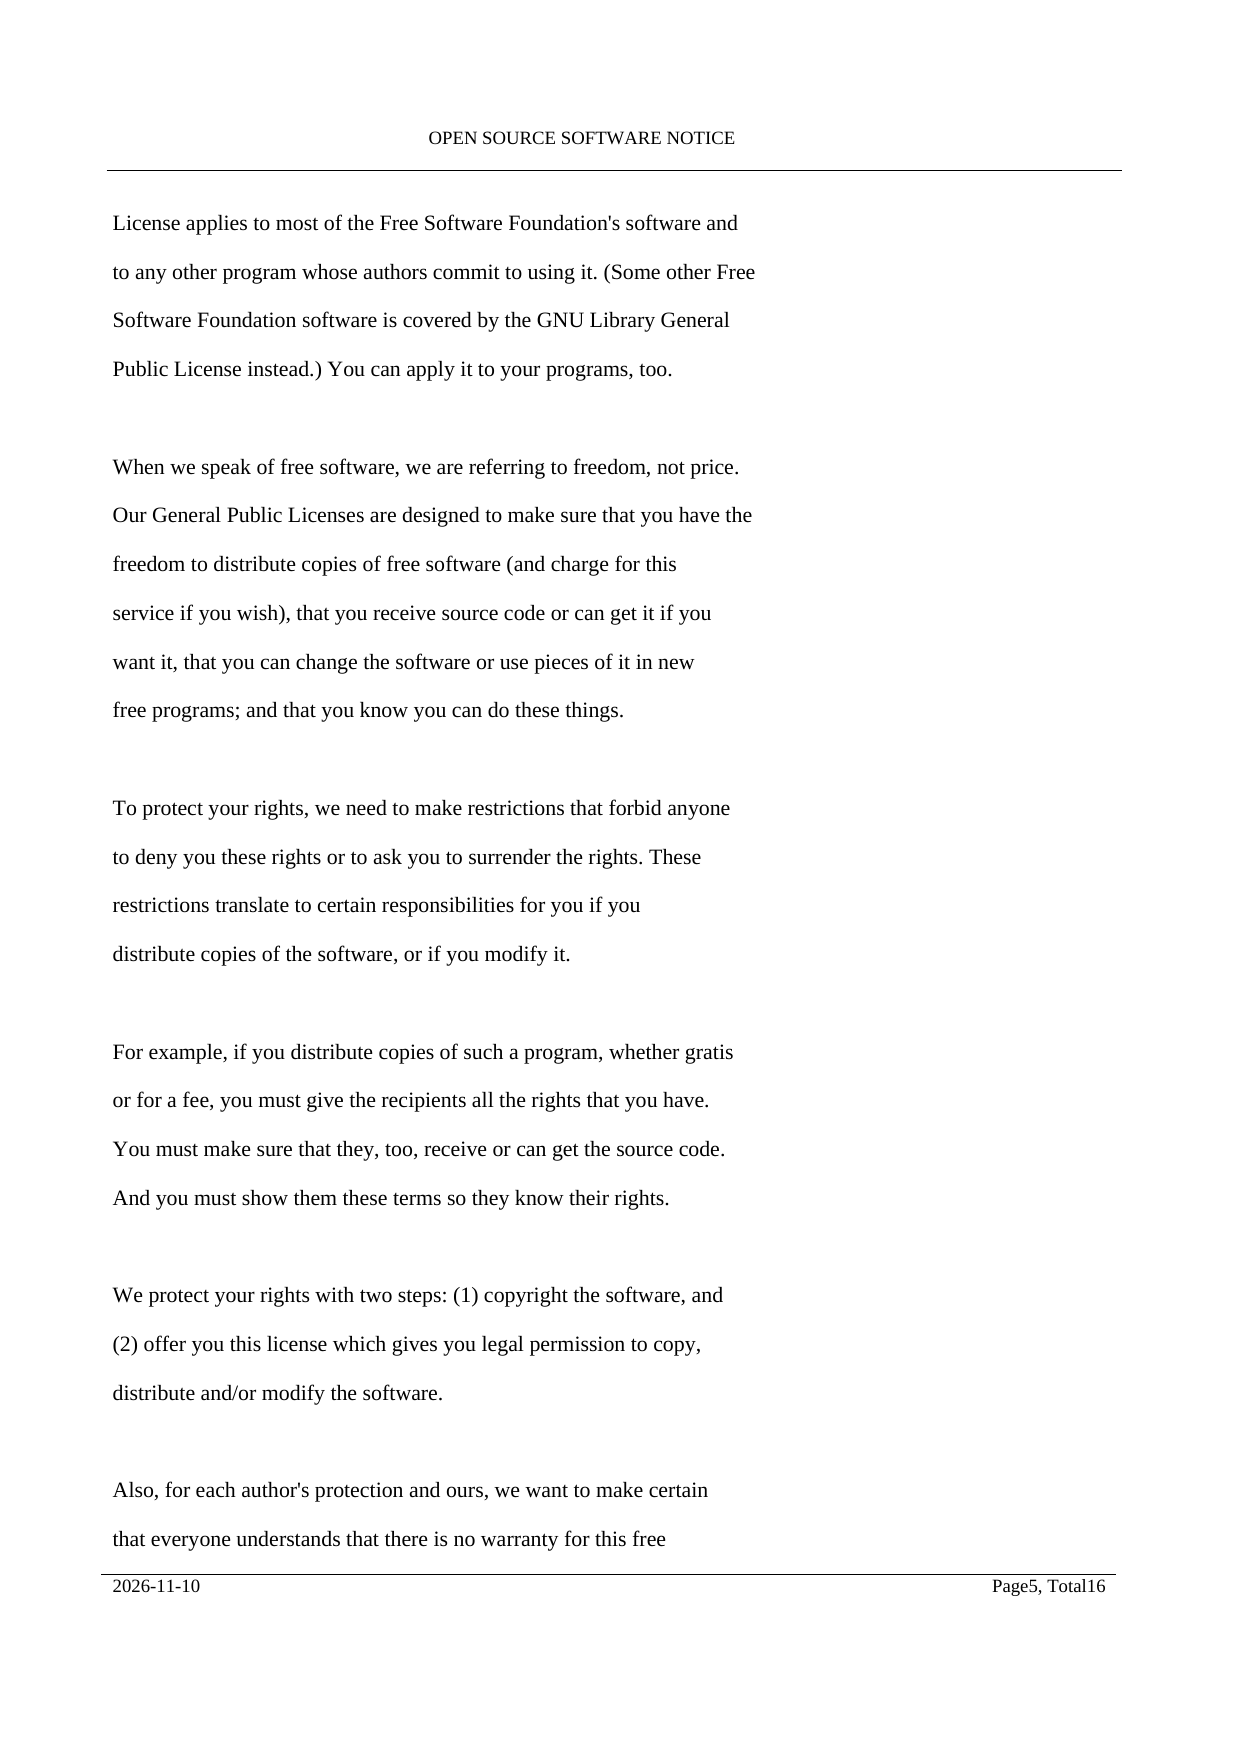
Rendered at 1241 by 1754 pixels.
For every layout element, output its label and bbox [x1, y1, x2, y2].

text [112, 206, 1128, 1555]
